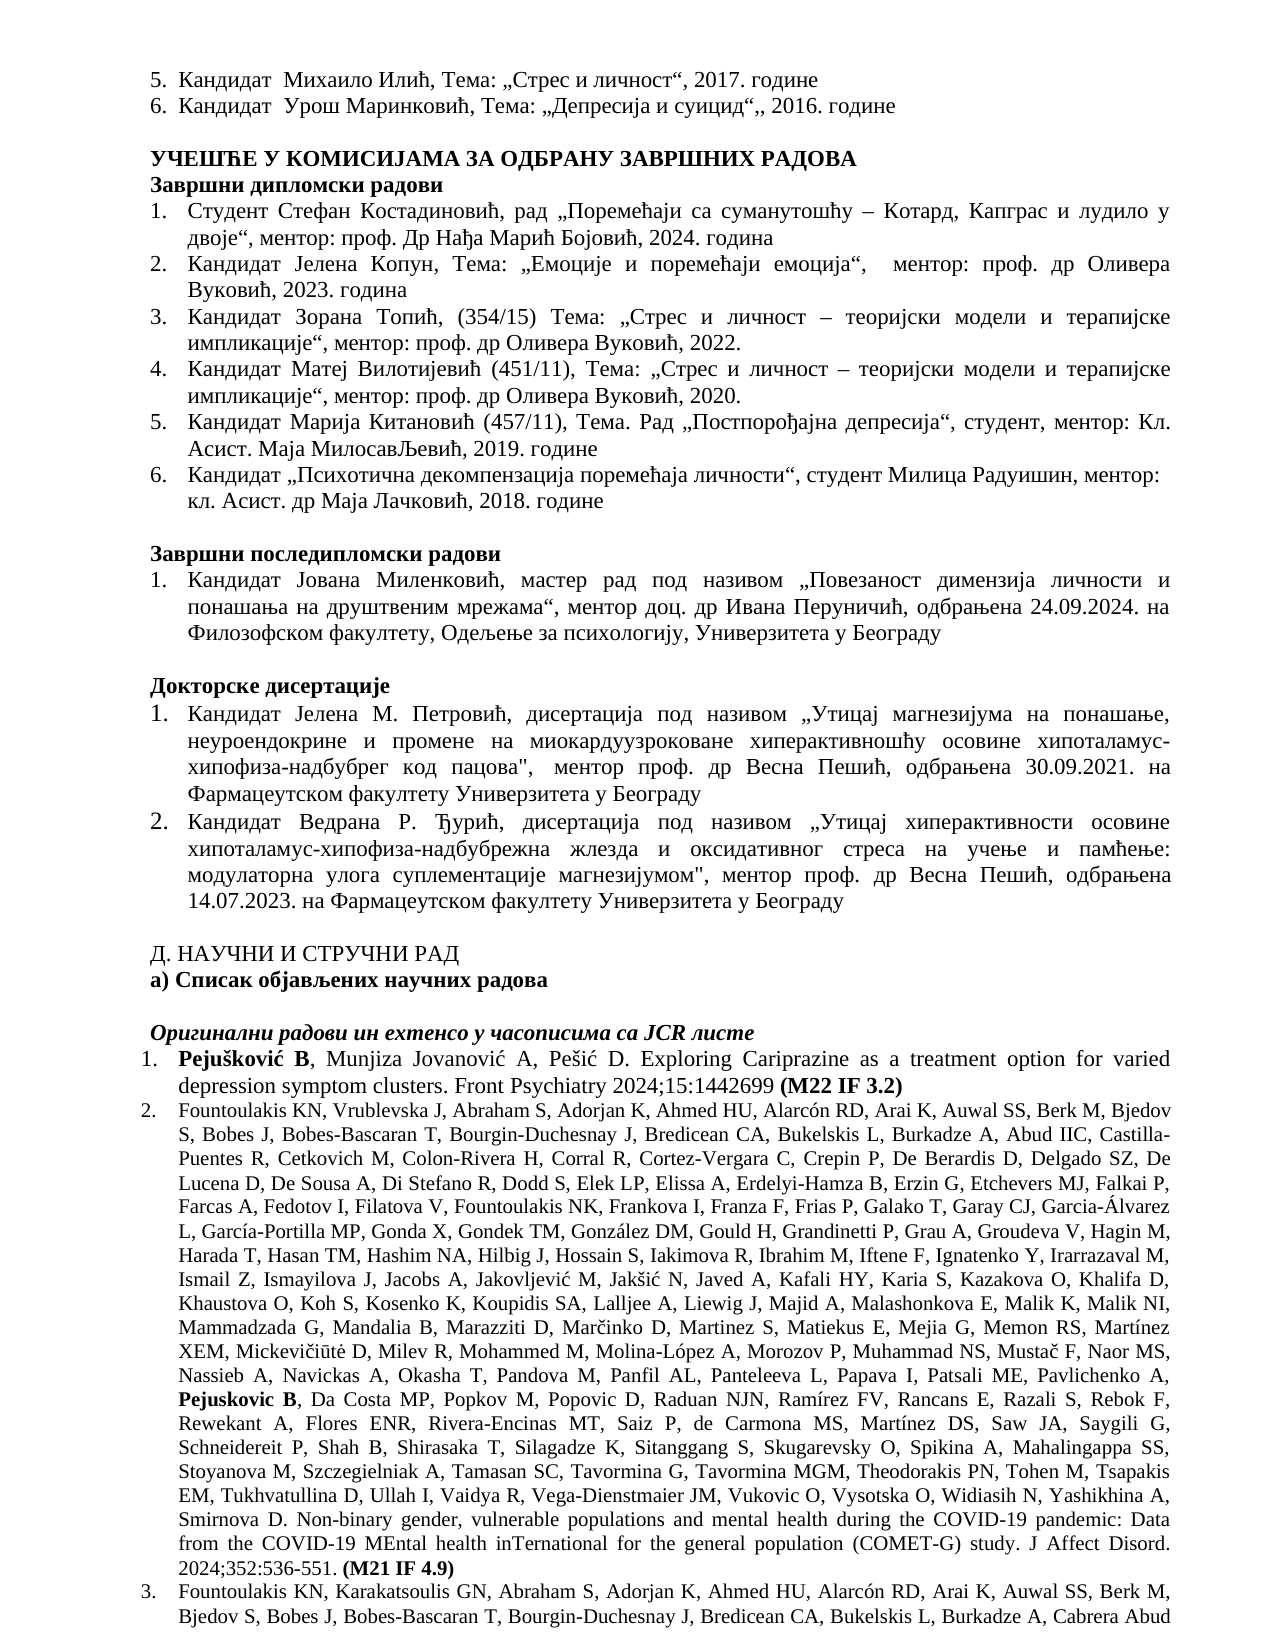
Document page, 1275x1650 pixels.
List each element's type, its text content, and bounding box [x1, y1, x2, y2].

text Докторске дисертације [150, 672, 1172, 698]
list Кандидат Ведрана Р. Ђурић, дисертација под називом „Утицај хиперактивности осовине хипоталамус-хипофиза-надбубрежна жлезда и оксидативног стреса на учење и памћење: модулаторна улога суплементације магнезијумом", ментор проф. др Весна Пешић, одбрањена 14.07.2023. на Фармацеутском факултету Универзитета у Београду [150, 806, 1172, 914]
text Завршни последипломски радови [150, 540, 1172, 566]
list Кандидат Јована Миленковић, мастер рад под називом „Повезаност димензија личности и понашања на друштвеним мрежама“, ментор доц. др Ивана Перуничић, одбрањена 24.09.2024. на Филозофском факултету, Одељење за психологију, Универзитета у Београду [150, 566, 1172, 645]
list Кандидат Јелена М. Петровић, дисертација под називом „Утицај магнезијума на понашање, неуроендокрине и промене на миокардуузроковане хиперактивношћу осовине хипоталамус-хипофиза-надбубрег код пацова", ментор проф. др Весна Пешић, одбрањена 30.09.2021. на Фармацеутском факултету Универзитета у Београду [150, 698, 1172, 806]
list Кандидат Марија Китановић (457/11), Тема. Рад „Постпорођајна депресија“, студент, ментор: Кл. Асист. Маја МилосавЉевић, 2019. године [150, 408, 1172, 461]
list Студент Стефан Костадиновић, рад „Поремећаји са суманутошћу – Котард, Капграс и лудило у двоје“, ментор: проф. Др Нађа Марић Бојовић, 2024. година [150, 197, 1172, 250]
text Оригинални радови ин еxтенсо у часописима са JCR листе [150, 1019, 1172, 1046]
text Завршни дипломски радови [150, 171, 1172, 197]
list Fountoulakis KN, Vrublevska J, Abraham S, Adorjan K, Ahmed HU, Alarcón RD, Arai K, Auwal SS, Berk M, Bjedov S, Bobes J, Bobes-Bascaran T, Bourgin-Duchesnay J, Bredicean CA, Bukelskis L, Burkadze A, Abud IIC, Castilla-Puentes R, Cetkovich M, Colon-Rivera H, Corral R, Cortez-Vergara C, Crepin P, De Berardis D, Delgado SZ, De Lucena D, De Sousa A, Di Stefano R, Dodd S, Elek LP, Elissa A, Erdelyi-Hamza B, Erzin G, Etchevers MJ, Falkai P, Farcas A, Fedotov I, Filatova V, Fountoulakis NK, Frankova I, Franza F, Frias P, Galako T, Garay CJ, Garcia-Álvarez L, García-Portilla MP, Gonda X, Gondek TM, González DM, Gould H, Grandinetti P, Grau A, Groudeva V, Hagin M, Harada T, Hasan TM, Hashim NA, Hilbig J, Hossain S, Iakimova R, Ibrahim M, Iftene F, Ignatenko Y, Irarrazaval M, Ismail Z, Ismayilova J, Jacobs A, Jakovljević M, Jakšić N, Javed A, Kafali HY, Karia S, Kazakova O, Khalifa D, Khaustova O, Koh S, Kosenko K, Koupidis SA, Lalljee A, Liewig J, Majid A, Malashonkova E, Malik K, Malik NI, Mammadzada G, Mandalia B, Marazziti D, Marčinko D, Martinez S, Matiekus E, Mejia G, Memon RS, Martínez XEM, Mickevičiūtė D, Milev R, Mohammed M, Molina-López A, Morozov P, Muhammad NS, Mustač F, Naor MS, Nassieb A, Navickas A, Okasha T, Pandova M, Panfil AL, Panteleeva L, Papava I, Patsali ME, Pavlichenko A, Pejuskovic B, Da Costa MP, Popkov M, Popovic D, Raduan NJN, Ramírez FV, Rancans E, Razali S, Rebok F, Rewekant A, Flores ENR, Rivera-Encinas MT, Saiz P, de Carmona MS, Martínez DS, Saw JA, Saygili G, Schneidereit P, Shah B, Shirasaka T, Silagadze K, Sitanggang S, Skugarevsky O, Spikina A, Mahalingappa SS, Stoyanova M, Szczegielniak A, Tamasan SC, Tavormina G, Tavormina MGM, Theodorakis PN, Tohen M, Tsapakis EM, Tukhvatullina D, Ullah I, Vaidya R, Vega-Dienstmaier JM, Vukovic O, Vysotska O, Widiasih N, Yashikhina A, Smirnova D. Non-binary gender, vulnerable populations and mental health during the COVID-19 pandemic: Data from the COVID-19 MEntal health inTernational for the general population (COMET-G) study. J Affect Disord. 2024;352:536-551. (M21 IF 4.9) [141, 1098, 1172, 1579]
text а) Списак објављених научних радова [150, 966, 1172, 993]
list Кандидат Урош Маринковић, Тема: „Депресија и суицид“,, 2016. године [150, 92, 1161, 118]
list Кандидат Зорана Топић, (354/15) Тема: „Стрес и личност – теоријски модели и терапијске импликације“, ментор: проф. др Оливера Вуковић, 2022. [150, 303, 1172, 356]
list Кандидат Михаило Илић, Тема: „Стрес и личност“, 2017. године [150, 66, 1161, 92]
list Кандидат „Психотична декомпензација поремећаја личности“, студент Милица Радуишин, ментор: кл. Асист. др Маја Лачковић, 2018. године [150, 461, 1172, 514]
text УЧЕШЋЕ У КОМИСИЈАМА ЗА ОДБРАНУ ЗАВРШНИХ РАДОВА [150, 145, 1172, 171]
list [141, 1579, 1172, 1628]
text Д. НАУЧНИ И СТРУЧНИ РАД [150, 940, 1172, 966]
list Кандидат Јелена Копун, Тема: „Емоције и поремећаји емоција“, ментор: проф. др Оливера Вуковић, 2023. годинa [150, 250, 1172, 303]
list Кандидат Матеј Вилотијевић (451/11), Тема: „Стрес и личност – теоријски модели и терапијске импликације“, ментор: проф. др Оливера Вуковић, 2020. [150, 356, 1172, 408]
list Pejušković B, Munjiza Jovanović A, Pešić D. Exploring Cariprazine as a treatment option for varied depression symptom clusters. Front Psychiatry 2024;15:1442699 (M22 IF 3.2) [141, 1046, 1172, 1098]
